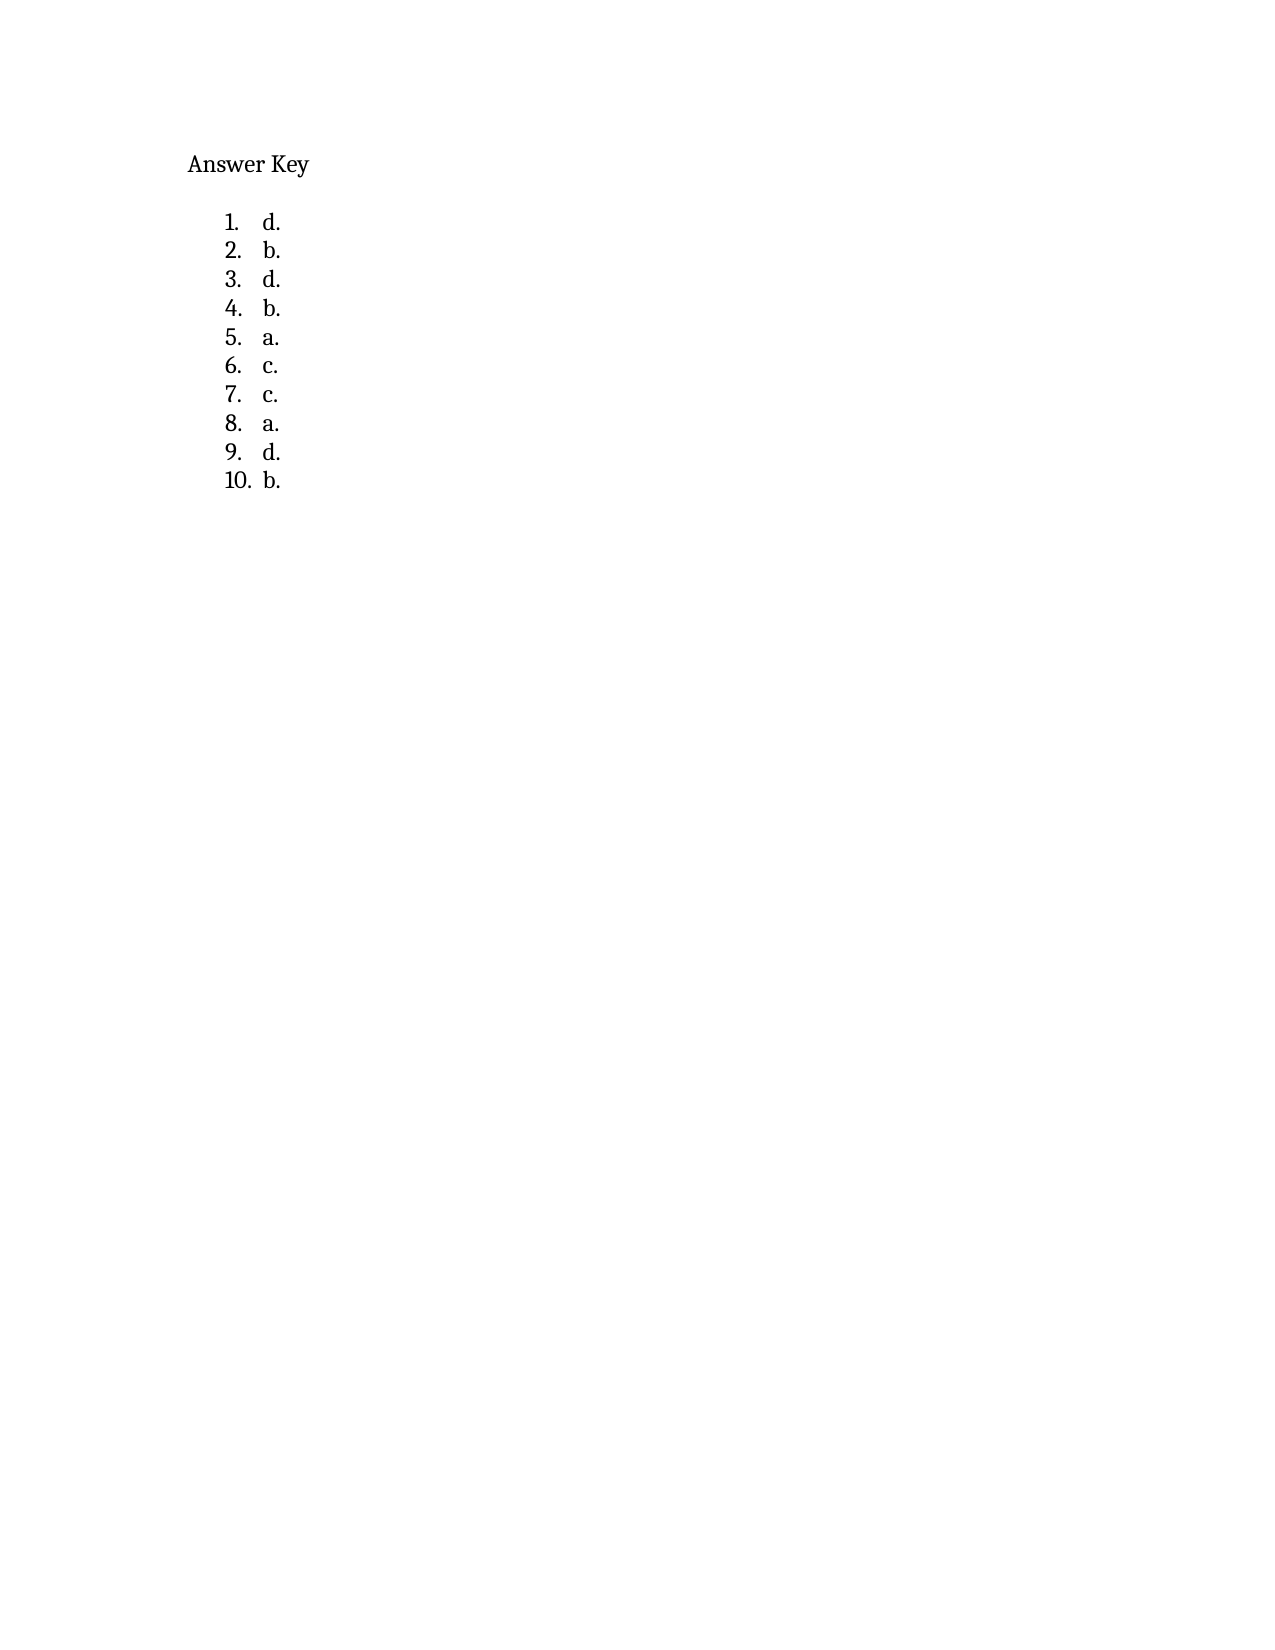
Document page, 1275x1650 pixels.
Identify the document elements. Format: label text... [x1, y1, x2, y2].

list a. [225, 409, 1087, 437]
list d. [225, 265, 1087, 294]
list b. [225, 294, 1087, 322]
list b. [225, 466, 1087, 495]
list c. [225, 380, 1087, 409]
list d. [225, 437, 1087, 466]
list b. [225, 236, 1087, 265]
text Answer Key [187, 150, 1087, 179]
list a. [225, 322, 1087, 351]
list c. [225, 351, 1087, 380]
list d. [225, 207, 1087, 236]
